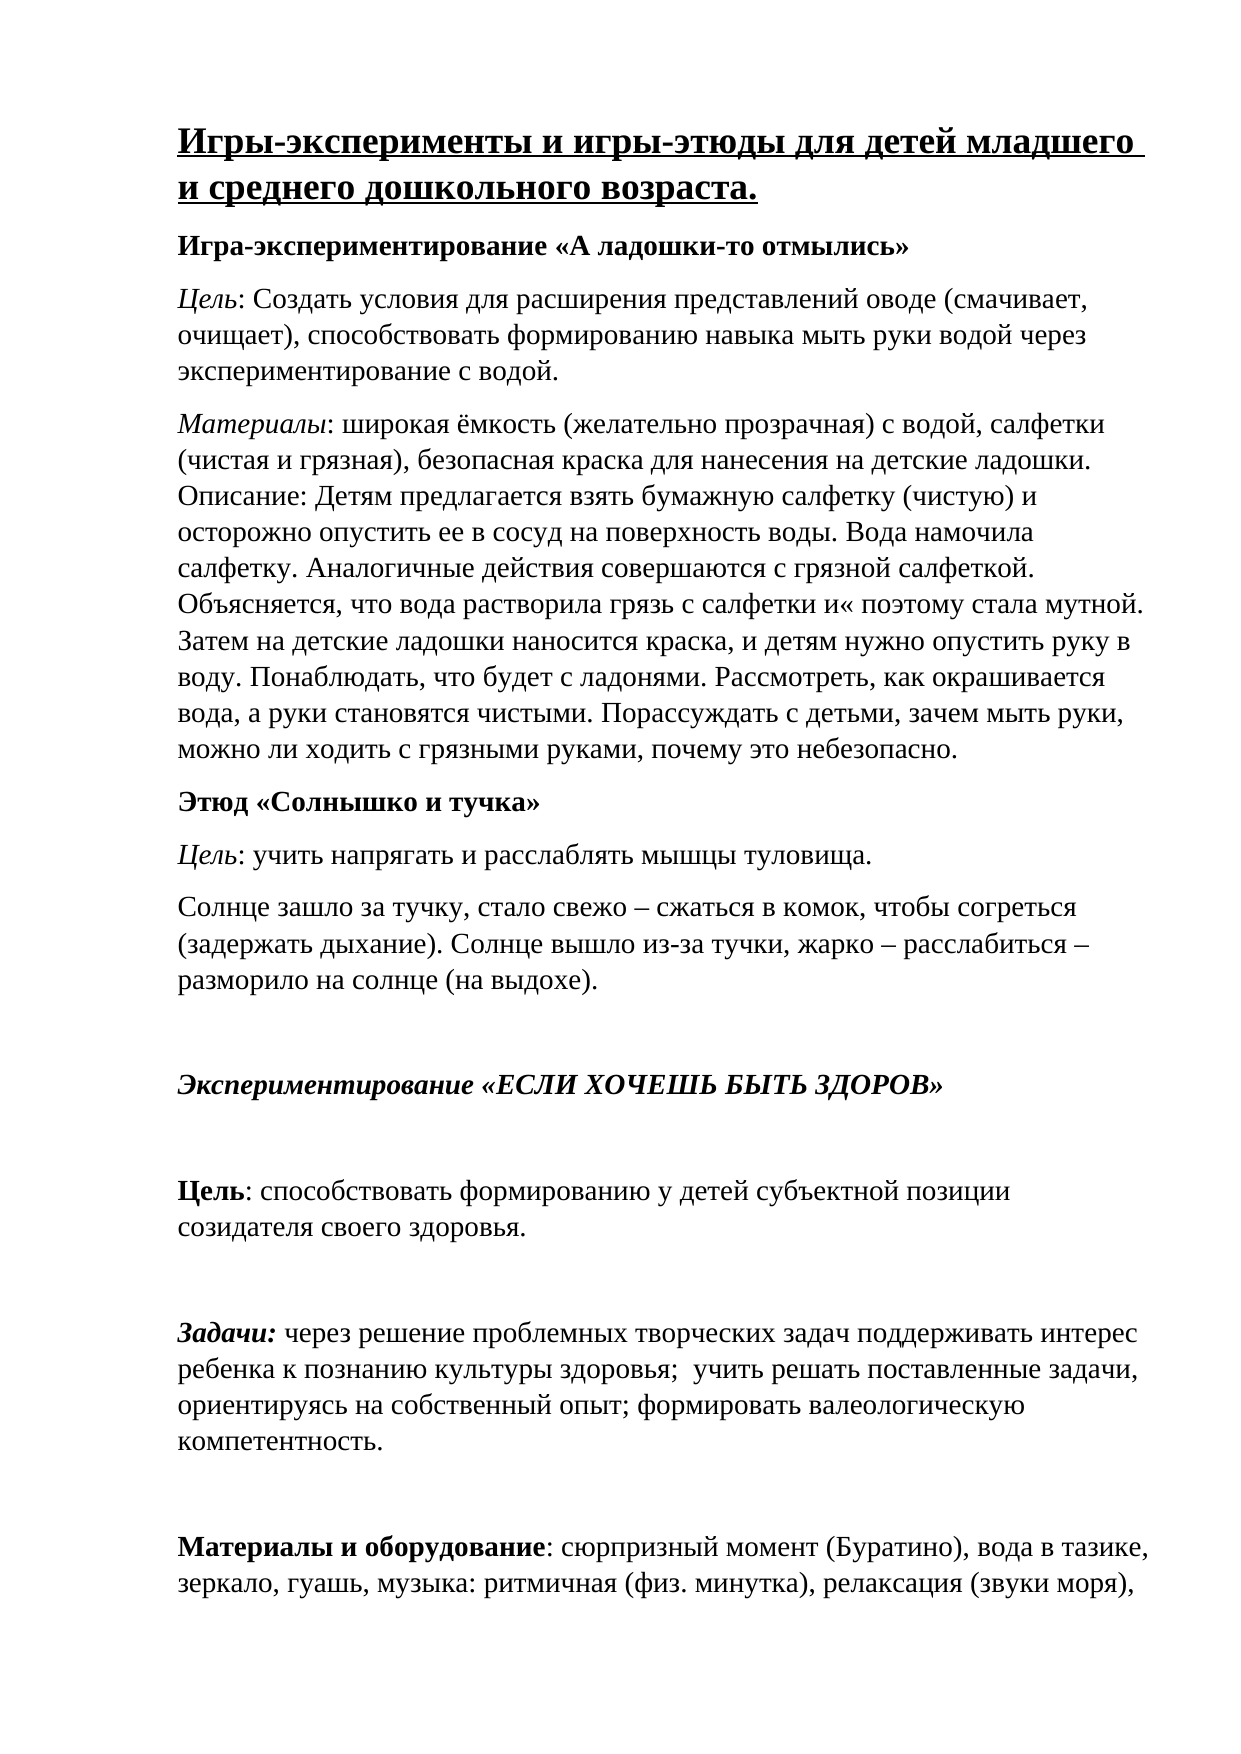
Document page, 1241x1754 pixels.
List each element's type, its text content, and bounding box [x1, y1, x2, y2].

text Материалы: широкая ёмкость (желательно прозрачная) с водой, салфетки (чистая и грязная), безопасная краска для нанесения на детские ладошки. Описание: Детям предлагается взять бумажную салфетку (чистую) и осторожно опустить ее в сосуд на поверхность воды. Вода намочила салфетку. Аналогичные действия совершаются с грязной салфеткой. Объясняется, что вода растворила грязь с салфетки и« поэтому стала мутной. Затем на детские ладошки наносится краска, и детям нужно опустить руку в воду. Понаблюдать, что будет с ладонями. Рассмотреть, как окрашивается вода, а руки становятся чистыми. Порассуждать с детьми, зачем мыть руки, можно ли ходить с грязными руками, почему это небезопасно. [177, 406, 1152, 765]
text Цель: способствовать формированию у детей субъектной позиции созидателя своего здоровья. [177, 1173, 1152, 1243]
text Цель: Создать условия для расширения представлений оводе (смачивает, очищает), способствовать формированию навыка мыть руки водой через экспериментирование с водой. [177, 281, 1152, 387]
text Солнце зашло за тучку, стало свежо – сжаться в комок, чтобы согреться (задержать дыхание). Солнце вышло из-за тучки, жарко – расслабиться – разморило на солнце (на выдохе). [177, 889, 1152, 995]
text Цель: учить напрягать и расслаблять мышцы туловища. [177, 837, 1152, 870]
text Задачи: через решение проблемных творческих задач поддерживать интерес ребенка к познанию культуры здоровья; учить решать поставленные задачи, ориентируясь на собственный опыт; формировать валеологическую компетентность. [177, 1315, 1152, 1457]
text Игра-экспериментирование «А ладошки-то отмылись» [177, 228, 1152, 261]
text Этюд «Солнышко и тучка» [177, 784, 1152, 817]
text Игры-эксперименты и игры-этюды для детей младшего и среднего дошкольного возраста. [177, 118, 1152, 208]
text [177, 1529, 1152, 1599]
text Экспериментирование «ЕСЛИ ХОЧЕШЬ БЫТЬ ЗДОРОВ» [177, 1067, 1152, 1101]
